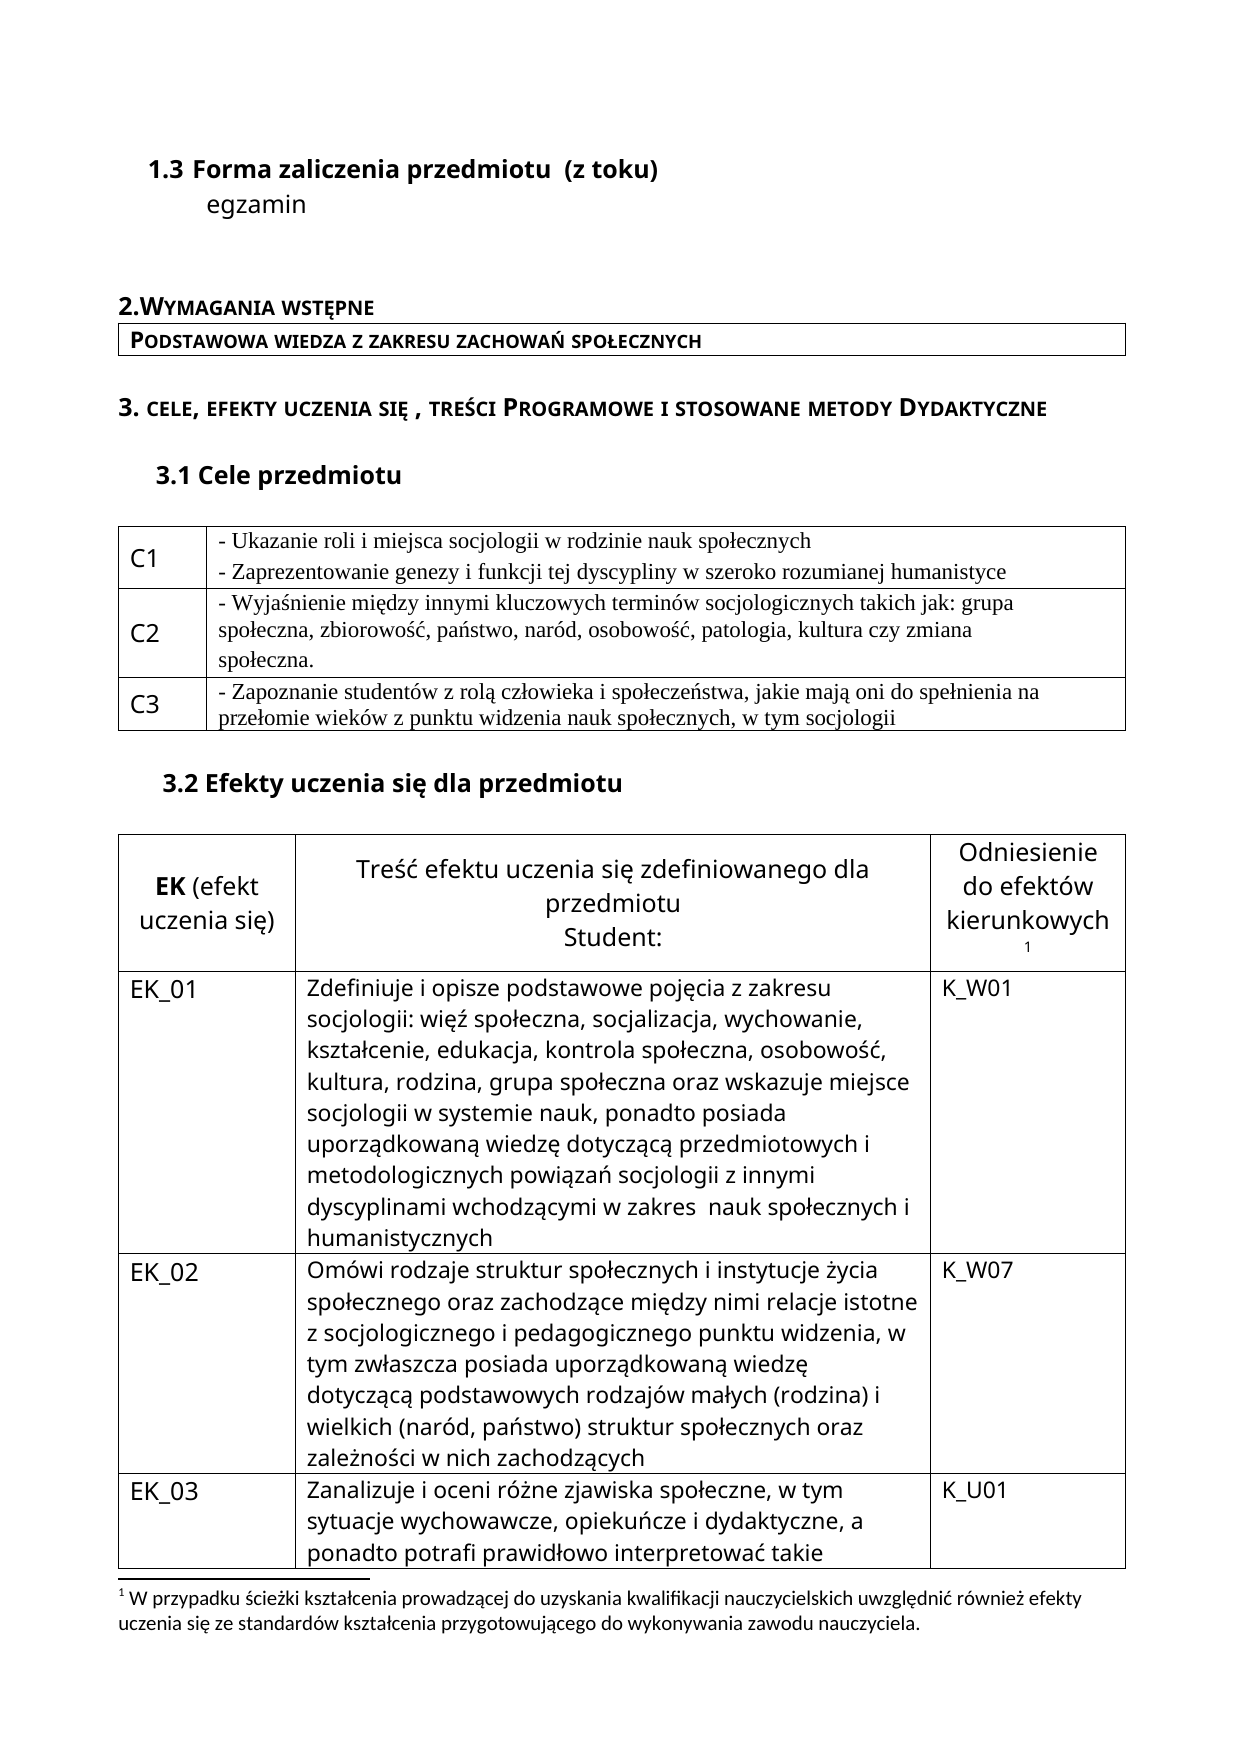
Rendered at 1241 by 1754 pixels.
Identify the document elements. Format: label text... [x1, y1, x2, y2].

table_cell C3 [119, 678, 206, 730]
table_cell EK_03 [119, 1474, 295, 1568]
table_header EK (efekt uczenia się) [119, 835, 295, 971]
table_cell Omówi rodzaje struktur społecznych i instytucje życia społecznego oraz zachodzące między nimi relacje istotne z socjologicznego i pedagogicznego punktu widzenia, w tym zwłaszcza posiada uporządkowaną wiedzę dotyczącą podstawowych rodzajów małych (rodzina) i wielkich (naród, państwo) struktur społecznych oraz zależności w nich zachodzących [296, 1254, 930, 1473]
table_cell K_U01 [931, 1474, 1125, 1568]
text 3.1 Cele przedmiotu [156, 458, 1122, 492]
text 3. cele, efekty uczenia się , treści Programowe i stosowane metody Dydaktyczne [118, 390, 1122, 424]
table_cell K_W01 [931, 972, 1125, 1253]
table_header C1 [119, 527, 206, 588]
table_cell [296, 1474, 930, 1568]
table_header Podstawowa wiedza z zakresu zachowań społecznych [119, 324, 1125, 355]
table_cell Zdefiniuje i opisze podstawowe pojęcia z zakresu socjologii: więź społeczna, socjalizacja, wychowanie, kształcenie, edukacja, kontrola społeczna, osobowość, kultura, rodzina, grupa społeczna oraz wskazuje miejsce socjologii w systemie nauk, ponadto posiada uporządkowaną wiedzę dotyczącą przedmiotowych i metodologicznych powiązań socjologii z innymi dyscyplinami wchodzącymi w zakres nauk społecznych i humanistycznych [296, 972, 930, 1253]
table_header - Ukazanie roli i miejsca socjologii w rodzinie nauk społecznych - Zaprezentowanie genezy i funkcji tej dyscypliny w szeroko rozumianej humanistyce [207, 527, 1125, 588]
table_cell - Zapoznanie studentów z rolą człowieka i społeczeństwa, jakie mają oni do spełnienia na przełomie wieków z punktu widzenia nauk społecznych, w tym socjologii [207, 678, 1125, 730]
table_cell EK_01 [119, 972, 295, 1253]
table_cell EK_02 [119, 1254, 295, 1473]
table_header Treść efektu uczenia się zdefiniowanego dla przedmiotu Student: [296, 835, 930, 971]
text egzamin [148, 186, 1122, 220]
text 2.Wymagania wstępne [118, 288, 1122, 322]
table_header Odniesienie do efektów kierunkowych [931, 835, 1125, 971]
table_cell - Wyjaśnienie między innymi kluczowych terminów socjologicznych takich jak: grupa społeczna, zbiorowość, państwo, naród, osobowość, patologia, kultura czy zmiana społeczna. [207, 589, 1125, 677]
text 1.3 Forma zaliczenia przedmiotu (z toku) [148, 152, 1122, 186]
text 3.2 Efekty uczenia się dla przedmiotu [162, 766, 1122, 799]
table_cell C2 [119, 589, 206, 677]
table_cell K_W07 [931, 1254, 1125, 1473]
